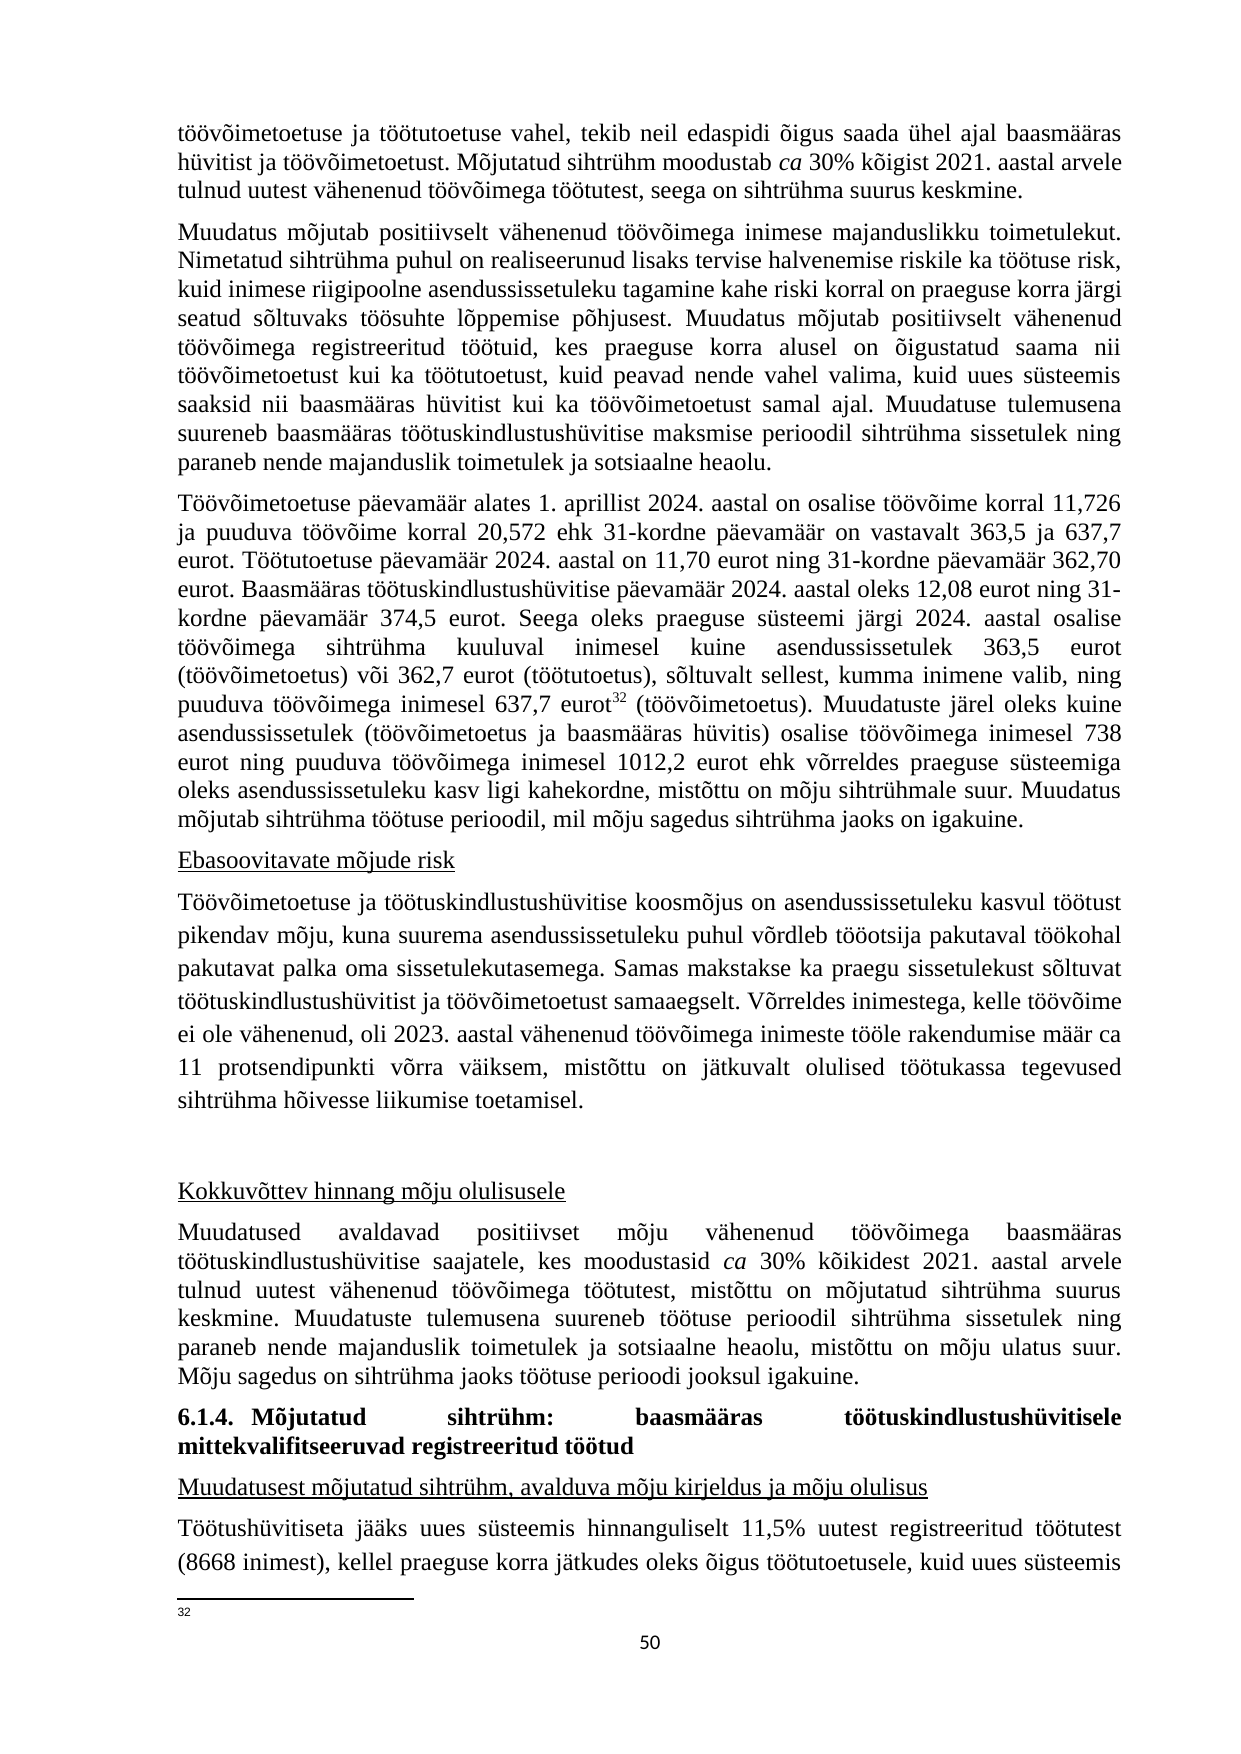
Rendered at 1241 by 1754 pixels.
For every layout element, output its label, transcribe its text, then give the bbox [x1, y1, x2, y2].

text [177, 1513, 1122, 1575]
text Töövõimetoetuse ja töötuskindlustushüvitise koosmõjus on asendussissetuleku kasvul töötust pikendav mõju, kuna suurema asendussissetuleku puhul võrdleb tööotsija pakutaval töökohal pakutavat palka oma sissetulekutasemega. Samas makstakse ka praegu sissetulekust sõltuvat töötuskindlustushüvitist ja töövõimetoetust samaaegselt. Võrreldes inimestega, kelle töövõime ei ole vähenenud, oli 2023. aastal vähenenud töövõimega inimeste tööle rakendumise määr ca 11 protsendipunkti võrra väiksem, mistõttu on jätkuvalt olulised töötukassa tegevused sihtrühma hõivesse liikumise toetamisel. [177, 887, 1122, 1114]
text Töövõimetoetuse päevamäär alates 1. aprillist 2024. aastal on osalise töövõime korral 11,726 ja puuduva töövõime korral 20,572 ehk 31-kordne päevamäär on vastavalt 363,5 ja 637,7 eurot. Töötutoetuse päevamäär 2024. aastal on 11,70 eurot ning 31-kordne päevamäär 362,70 eurot. Baasmääras töötuskindlustushüvitise päevamäär 2024. aastal oleks 12,08 eurot ning 31-kordne päevamäär 374,5 eurot. Seega oleks praeguse süsteemi järgi 2024. aastal osalise töövõimega sihtrühma kuuluval inimesel kuine asendussissetulek 363,5 eurot (töövõimetoetus) või 362,7 eurot (töötutoetus), sõltuvalt sellest, kumma inimene valib, ning puuduva töövõimega inimesel 637,7 eurot (töövõimetoetus). Muudatuste järel oleks kuine asendussissetulek (töövõimetoetus ja baasmääras hüvitis) osalise töövõimega inimesel 738 eurot ning puuduva töövõimega inimesel 1012,2 eurot ehk võrreldes praeguse süsteemiga oleks asendussissetuleku kasv ligi kahekordne, mistõttu on mõju sihtrühmale suur. Muudatus mõjutab sihtrühma töötuse perioodil, mil mõju sagedus sihtrühma jaoks on igakuine. [177, 488, 1122, 833]
text Muudatusest mõjutatud sihtrühm, avalduva mõju kirjeldus ja mõju olulisus [177, 1472, 1122, 1501]
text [177, 118, 1122, 204]
text Ebasoovitavate mõjude risk [177, 846, 1122, 874]
list Mõjutatud sihtrühm: baasmääras töötuskindlustushüvitisele mittekvalifitseeruvad registreeritud töötud [177, 1402, 1122, 1460]
text Muudatus mõjutab positiivselt vähenenud töövõimega inimese majanduslikku toimetulekut. Nimetatud sihtrühma puhul on realiseerunud lisaks tervise halvenemise riskile ka töötuse risk, kuid inimese riigipoolne asendussissetuleku tagamine kahe riski korral on praeguse korra järgi seatud sõltuvaks töösuhte lõppemise põhjusest. Muudatus mõjutab positiivselt vähenenud töövõimega registreeritud töötuid, kes praeguse korra alusel on õigustatud saama nii töövõimetoetust kui ka töötutoetust, kuid peavad nende vahel valima, kuid uues süsteemis saaksid nii baasmääras hüvitist kui ka töövõimetoetust samal ajal. Muudatuse tulemusena suureneb baasmääras töötuskindlustushüvitise maksmise perioodil sihtrühma sissetulek ning paraneb nende majanduslik toimetulek ja sotsiaalne heaolu. [177, 217, 1122, 476]
text Kokkuvõttev hinnang mõju olulisusele [177, 1176, 1122, 1205]
text Muudatused avaldavad positiivset mõju vähenenud töövõimega baasmääras töötuskindlustushüvitise saajatele, kes moodustasid ca 30% kõikidest 2021. aastal arvele tulnud uutest vähenenud töövõimega töötutest, mistõttu on mõjutatud sihtrühma suurus keskmine. Muudatuste tulemusena suureneb töötuse perioodil sihtrühma sissetulek ning paraneb nende majanduslik toimetulek ja sotsiaalne heaolu, mistõttu on mõju ulatus suur. Mõju sagedus on sihtrühma jaoks töötuse perioodi jooksul igakuine. [177, 1217, 1122, 1390]
